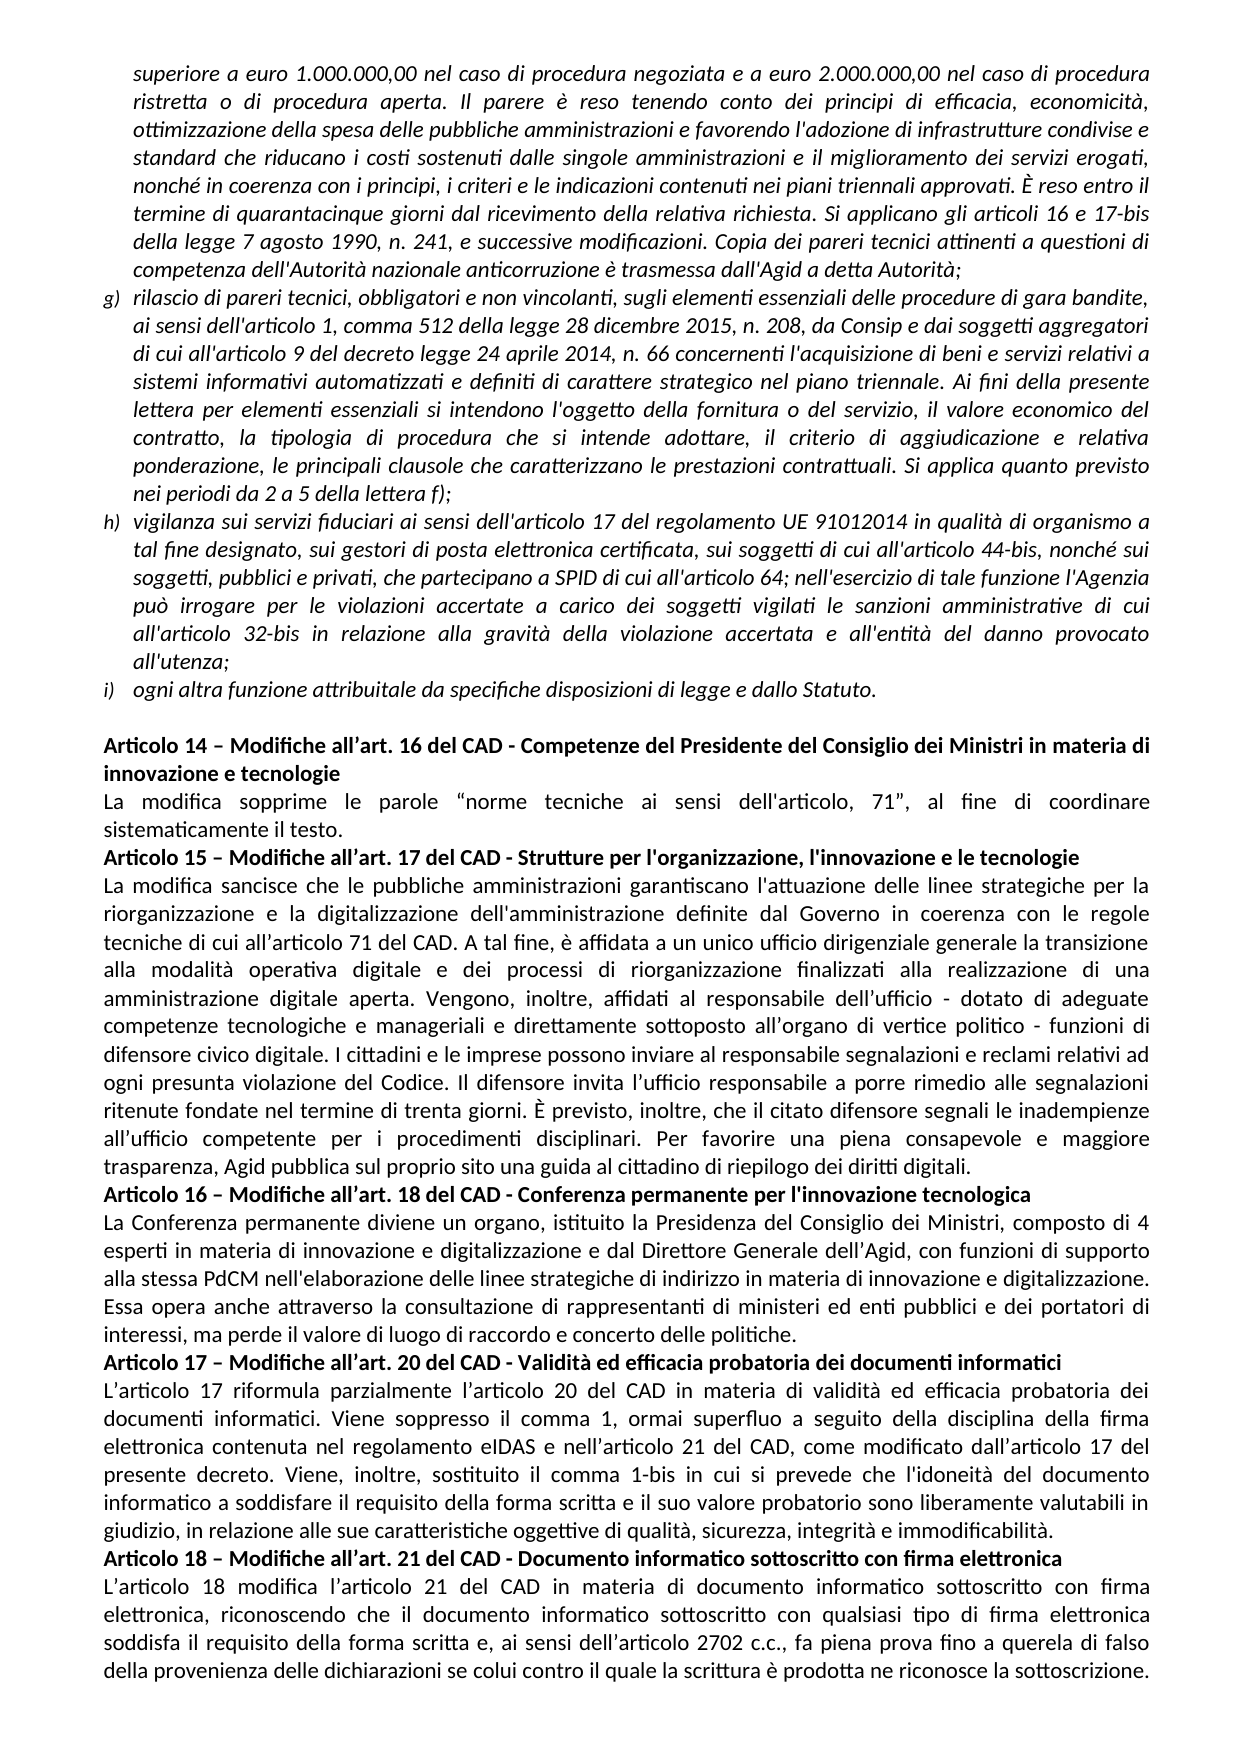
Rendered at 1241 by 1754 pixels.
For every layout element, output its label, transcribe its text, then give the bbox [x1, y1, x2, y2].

list La Conferenza permanente diviene un organo, istituito la Presidenza del Consiglio dei Ministri, composto di 4 esperti in materia di innovazione e digitalizzazione e dal Direttore Generale dell’Agid, con funzioni di supporto alla stessa PdCM nell'elaborazione delle linee strategiche di indirizzo in materia di innovazione e digitalizzazione. Essa opera anche attraverso la consultazione di rappresentanti di ministeri ed enti pubblici e dei portatori di interessi, ma perde il valore di luogo di raccordo e concerto delle politiche. [103, 1208, 1152, 1348]
list Articolo 18 – Modifiche all’art. 21 del CAD - Documento informatico sottoscritto con firma elettronica [103, 1544, 1152, 1572]
list Articolo 14 – Modifiche all’art. 16 del CAD - Competenze del Presidente del Consiglio dei Ministri in materia di innovazione e tecnologie [103, 731, 1152, 787]
list Articolo 16 – Modifiche all’art. 18 del CAD - Conferenza permanente per l'innovazione tecnologica [103, 1180, 1152, 1208]
list La modifica sancisce che le pubbliche amministrazioni garantiscano l'attuazione delle linee strategiche per la riorganizzazione e la digitalizzazione dell'amministrazione definite dal Governo in coerenza con le regole tecniche di cui all’articolo 71 del CAD. A tal fine, è affidata a un unico ufficio dirigenziale generale la transizione alla modalità operativa digitale e dei processi di riorganizzazione finalizzati alla realizzazione di una amministrazione digitale aperta. Vengono, inoltre, affidati al responsabile dell’ufficio - dotato di adeguate competenze tecnologiche e manageriali e direttamente sottoposto all’organo di vertice politico - funzioni di difensore civico digitale. I cittadini e le imprese possono inviare al responsabile segnalazioni e reclami relativi ad ogni presunta violazione del Codice. Il difensore invita l’ufficio responsabile a porre rimedio alle segnalazioni ritenute fondate nel termine di trenta giorni. È previsto, inoltre, che il citato difensore segnali le inadempienze all’ufficio competente per i procedimenti disciplinari. Per favorire una piena consapevole e maggiore trasparenza, Agid pubblica sul proprio sito una guida al cittadino di riepilogo dei diritti digitali. [103, 872, 1152, 1180]
list L’articolo 17 riformula parzialmente l’articolo 20 del CAD in materia di validità ed efficacia probatoria dei documenti informatici. Viene soppresso il comma 1, ormai superfluo a seguito della disciplina della firma elettronica contenuta nel regolamento eIDAS e nell’articolo 21 del CAD, come modificato dall’articolo 17 del presente decreto. Viene, inoltre, sostituito il comma 1-bis in cui si prevede che l'idoneità del documento informatico a soddisfare il requisito della forma scritta e il suo valore probatorio sono liberamente valutabili in giudizio, in relazione alle sue caratteristiche oggettive di qualità, sicurezza, integrità e immodificabilità. [103, 1376, 1152, 1544]
list La modifica sopprime le parole “norme tecniche ai sensi dell'articolo, 71”, al fine di coordinare sistematicamente il testo. [103, 787, 1152, 843]
list Articolo 15 – Modifiche all’art. 17 del CAD - Strutture per l'organizzazione, l'innovazione e le tecnologie [103, 843, 1152, 872]
list ogni altra funzione attribuitale da specifiche disposizioni di legge e dallo Statuto. [103, 675, 1152, 703]
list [103, 59, 1152, 283]
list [103, 1572, 1152, 1684]
list rilascio di pareri tecnici, obbligatori e non vincolanti, sugli elementi essenziali delle procedure di gara bandite, ai sensi dell'articolo 1, comma 512 della legge 28 dicembre 2015, n. 208, da Consip e dai soggetti aggregatori di cui all'articolo 9 del decreto legge 24 aprile 2014, n. 66 concernenti l'acquisizione di beni e servizi relativi a sistemi informativi automatizzati e definiti di carattere strategico nel piano triennale. Ai fini della presente lettera per elementi essenziali si intendono l'oggetto della fornitura o del servizio, il valore economico del contratto, la tipologia di procedura che si intende adottare, il criterio di aggiudicazione e relativa ponderazione, le principali clausole che caratterizzano le prestazioni contrattuali. Si applica quanto previsto nei periodi da 2 a 5 della lettera f); [103, 283, 1152, 507]
list Articolo 17 – Modifiche all’art. 20 del CAD - Validità ed efficacia probatoria dei documenti informatici [103, 1348, 1152, 1376]
list vigilanza sui servizi fiduciari ai sensi dell'articolo 17 del regolamento UE 91012014 in qualità di organismo a tal fine designato, sui gestori di posta elettronica certificata, sui soggetti di cui all'articolo 44-bis, nonché sui soggetti, pubblici e privati, che partecipano a SPID di cui all'articolo 64; nell'esercizio di tale funzione l'Agenzia può irrogare per le violazioni accertate a carico dei soggetti vigilati le sanzioni amministrative di cui all'articolo 32-bis in relazione alla gravità della violazione accertata e all'entità del danno provocato all'utenza; [103, 507, 1152, 675]
